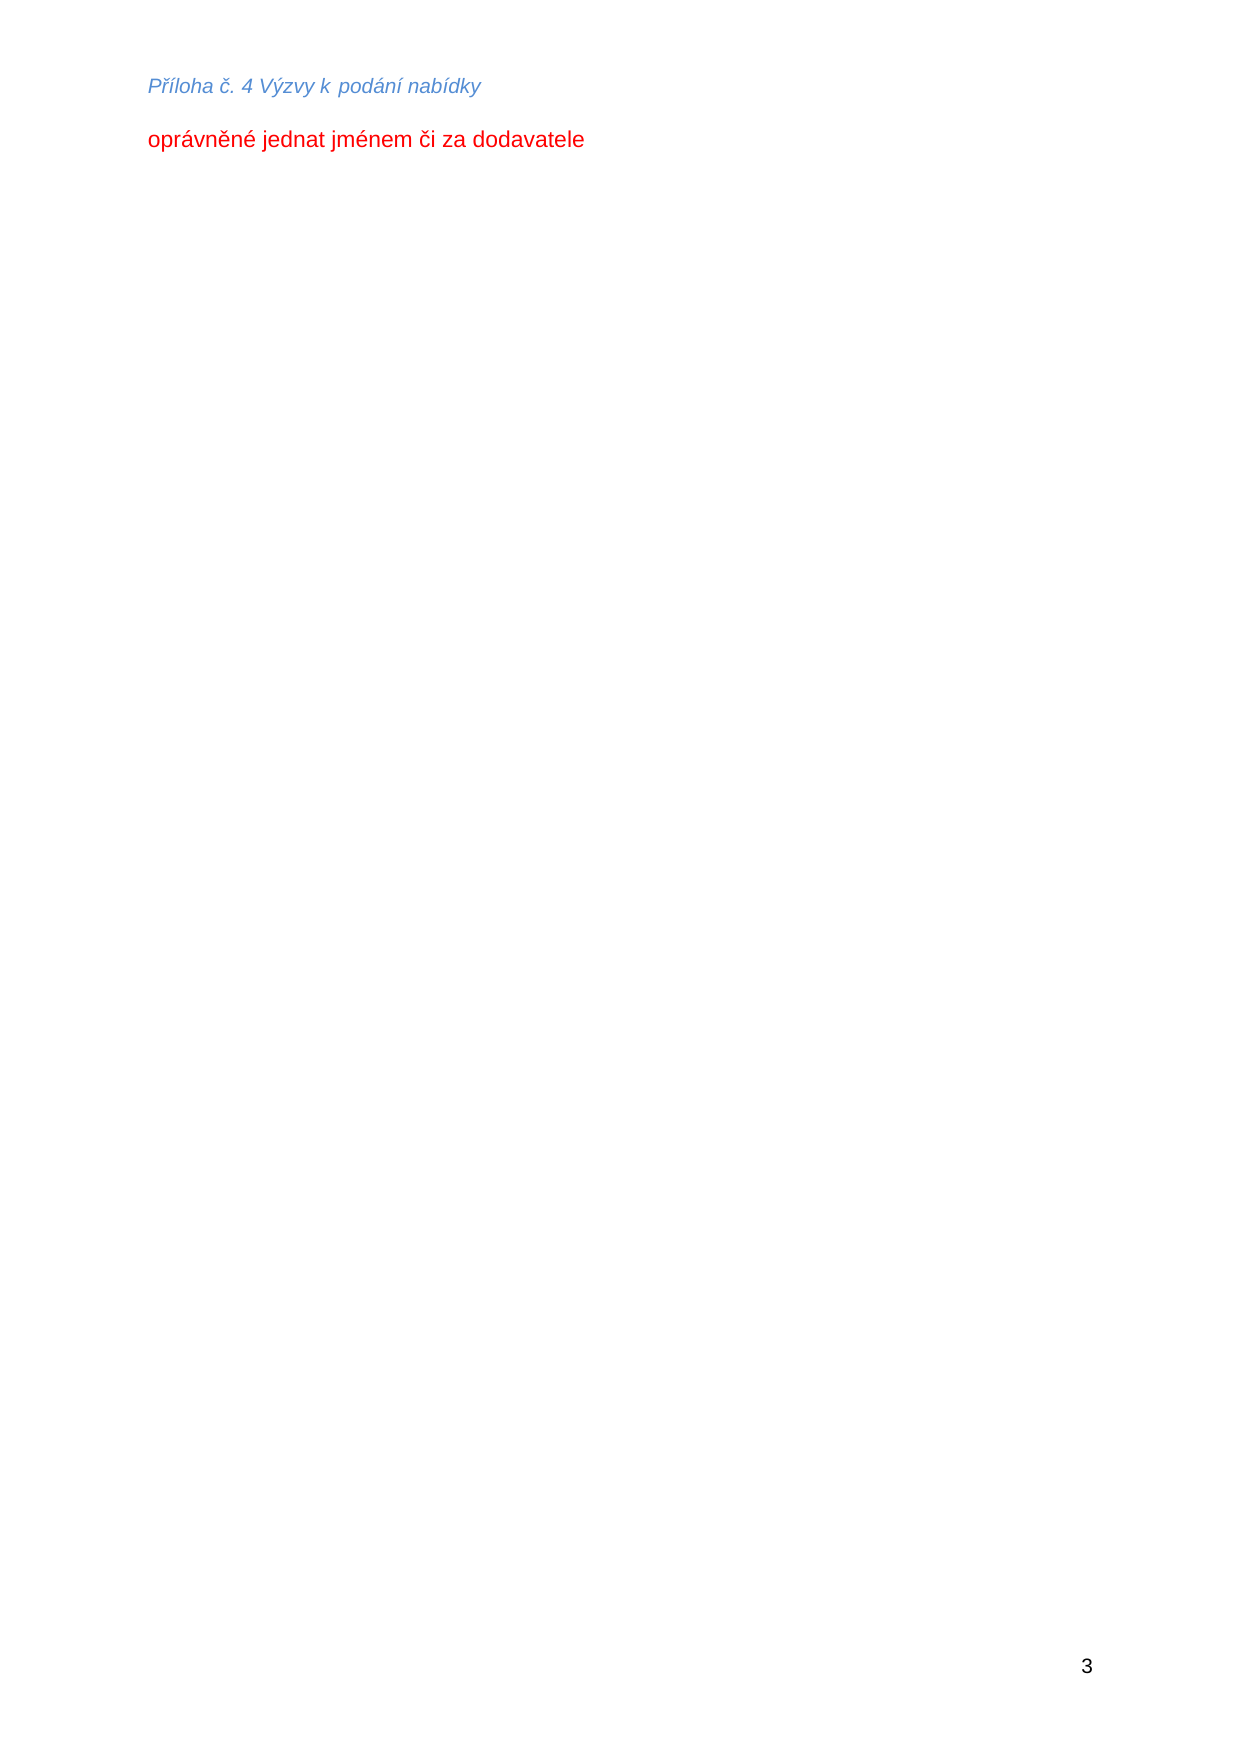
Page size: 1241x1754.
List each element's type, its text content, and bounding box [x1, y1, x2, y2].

text oprávněné jednat jménem či za dodavatele [148, 126, 1093, 153]
